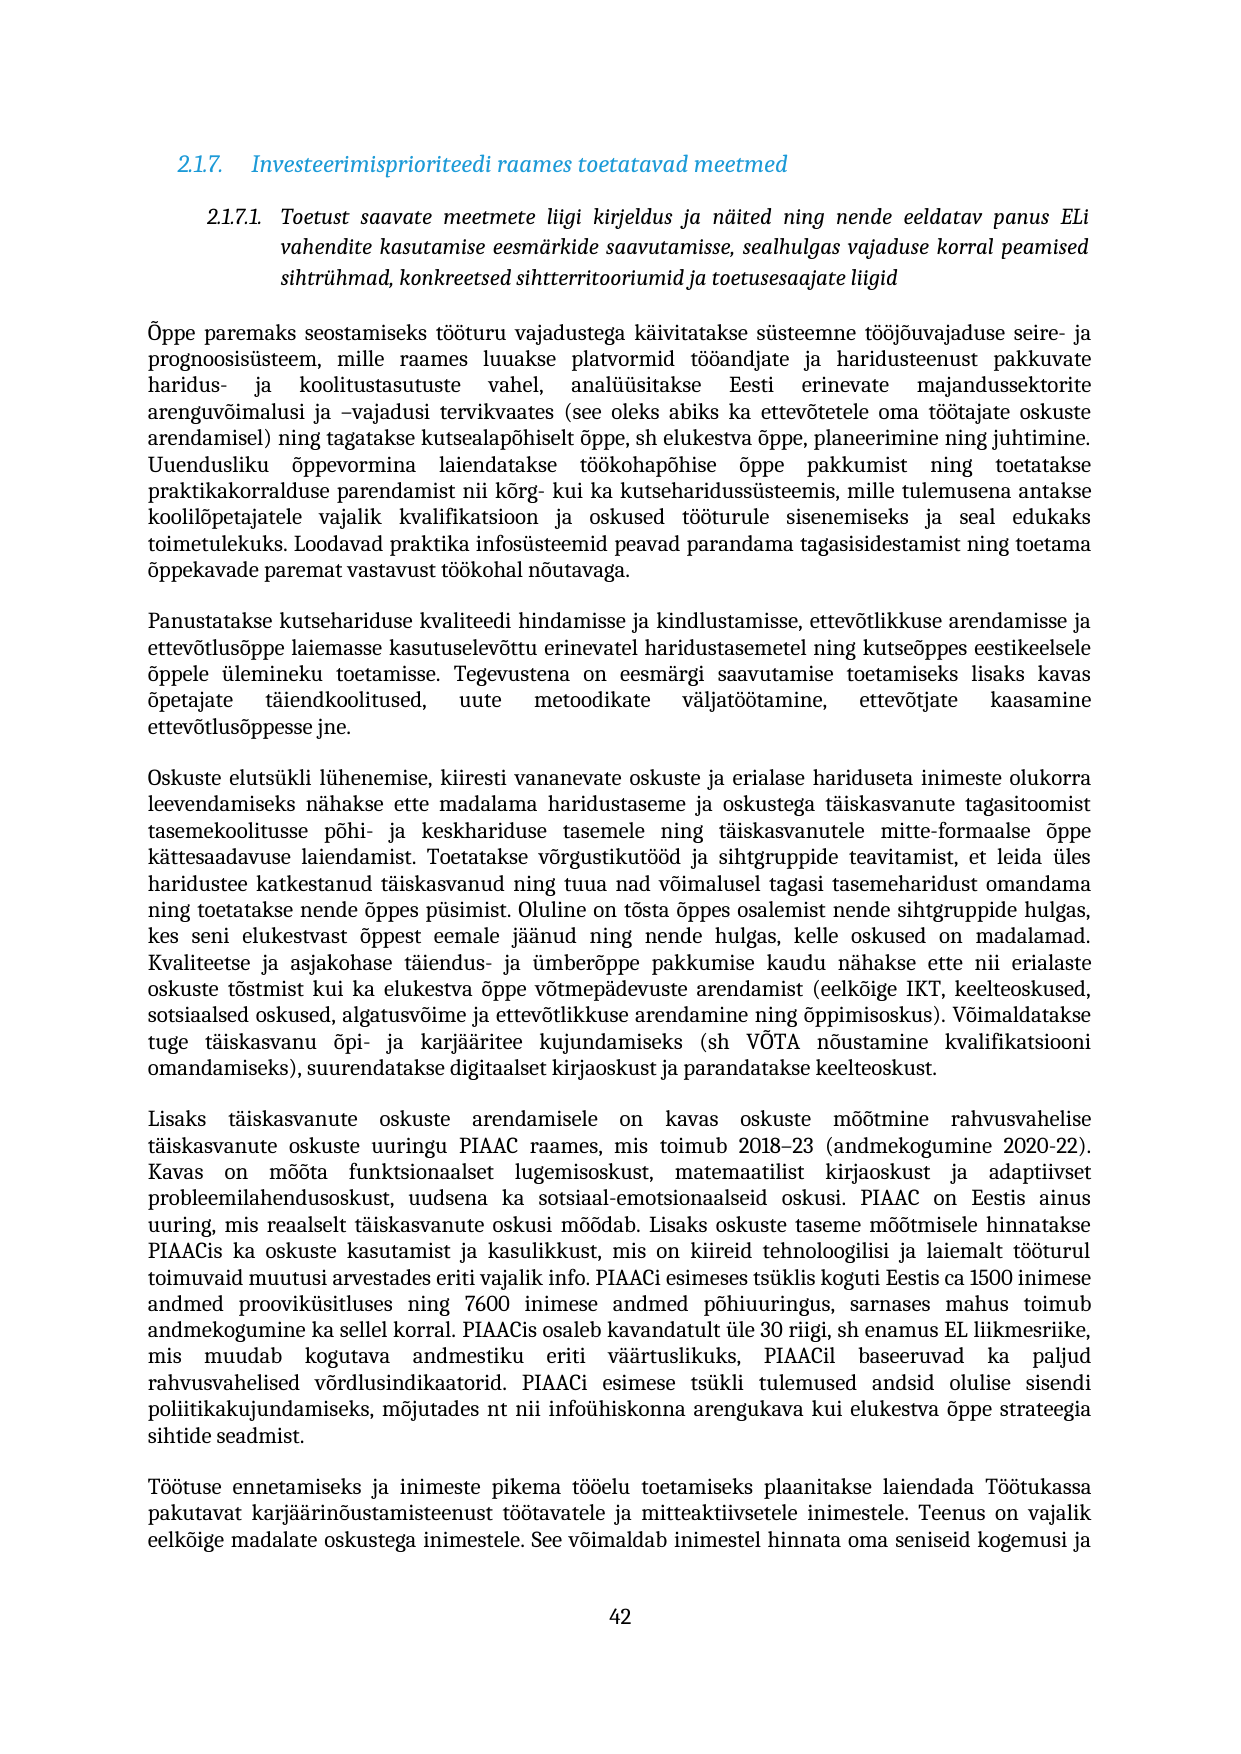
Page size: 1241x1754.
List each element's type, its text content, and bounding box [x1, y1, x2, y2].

list Investeerimisprioriteedi raames toetatavad meetmed [177, 150, 1092, 179]
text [148, 1474, 1092, 1553]
list Toetust saavate meetmete liigi kirjeldus ja näited ning nende eeldatav panus ELi vahendite kasutamise eesmärkide saavutamisse, sealhulgas vajaduse korral peamised sihtrühmad, konkreetsed sihtterritooriumid ja toetusesaajate liigid [207, 204, 1092, 291]
text Panustatakse kutsehariduse kvaliteedi hindamisse ja kindlustamisse, ettevõtlikkuse arendamisse ja ettevõtlusõppe laiemasse kasutuselevõttu erinevatel haridustasemetel ning kutseõppes eestikeelsele õppele ülemineku toetamisse. Tegevustena on eesmärgi saavutamise toetamiseks lisaks kavas õpetajate täiendkoolitused, uute metoodikate väljatöötamine, ettevõtjate kaasamine ettevõtlusõppesse jne. [148, 608, 1092, 740]
text Oskuste elutsükli lühenemise, kiiresti vananevate oskuste ja erialase hariduseta inimeste olukorra leevendamiseks nähakse ette madalama haridustaseme ja oskustega täiskasvanute tagasitoomist tasemekoolitusse põhi- ja keskhariduse tasemele ning täiskasvanutele mitte-formaalse õppe kättesaadavuse laiendamist. Toetatakse võrgustikutööd ja sihtgruppide teavitamist, et leida üles haridustee katkestanud täiskasvanud ning tuua nad võimalusel tagasi tasemeharidust omandama ning toetatakse nende õppes püsimist. Oluline on tõsta õppes osalemist nende sihtgruppide hulgas, kes seni elukestvast õppest eemale jäänud ning nende hulgas, kelle oskused on madalamad. Kvaliteetse ja asjakohase täiendus- ja ümberõppe pakkumise kaudu nähakse ette nii erialaste oskuste tõstmist kui ka elukestva õppe võtmepädevuste arendamist (eelkõige IKT, keelteoskused, sotsiaalsed oskused, algatusvõime ja ettevõtlikkuse arendamine ning õppimisoskus). Võimaldatakse tuge täiskasvanu õpi- ja karjääritee kujundamiseks (sh VÕTA nõustamine kvalifikatsiooni omandamiseks), suurendatakse digitaalset kirjaoskust ja parandatakse keelteoskust. [148, 765, 1092, 1081]
text Lisaks täiskasvanute oskuste arendamisele on kavas oskuste mõõtmine rahvusvahelise täiskasvanute oskuste uuringu PIAAC raames, mis toimub 2018–23 (andmekogumine 2020-22). Kavas on mõõta funktsionaalset lugemisoskust, matemaatilist kirjaoskust ja adaptiivset probleemilahendusoskust, uudsena ka sotsiaal-emotsionaalseid oskusi. PIAAC on Eestis ainus uuring, mis reaalselt täiskasvanute oskusi mõõdab. Lisaks oskuste taseme mõõtmisele hinnatakse PIAACis ka oskuste kasutamist ja kasulikkust, mis on kiireid tehnoloogilisi ja laiemalt tööturul toimuvaid muutusi arvestades eriti vajalik info. PIAACi esimeses tsüklis koguti Eestis ca 1500 inimese andmed prooviküsitluses ning 7600 inimese andmed põhiuuringus, sarnases mahus toimub andmekogumine ka sellel korral. PIAACis osaleb kavandatult üle 30 riigi, sh enamus EL liikmesriike, mis muudab kogutava andmestiku eriti väärtuslikuks, PIAACil baseeruvad ka paljud rahvusvahelised võrdlusindikaatorid. PIAACi esimese tsükli tulemused andsid olulise sisendi poliitikakujundamiseks, mõjutades nt nii infoühiskonna arengukava kui elukestva õppe strateegia sihtide seadmist. [148, 1106, 1092, 1449]
text Õppe paremaks seostamiseks tööturu vajadustega käivitatakse süsteemne tööjõuvajaduse seire- ja prognoosisüsteem, mille raames luuakse platvormid tööandjate ja haridusteenust pakkuvate haridus- ja koolitustasutuste vahel, analüüsitakse Eesti erinevate majandussektorite arenguvõimalusi ja –vajadusi tervikvaates (see oleks abiks ka ettevõtetele oma töötajate oskuste arendamisel) ning tagatakse kutsealapõhiselt õppe, sh elukestva õppe, planeerimine ning juhtimine. Uuendusliku õppevormina laiendatakse töökohapõhise õppe pakkumist ning toetatakse praktikakorralduse parendamist nii kõrg- kui ka kutseharidussüsteemis, mille tulemusena antakse koolilõpetajatele vajalik kvalifikatsioon ja oskused tööturule sisenemiseks ja seal edukaks toimetulekuks. Loodavad praktika infosüsteemid peavad parandama tagasisidestamist ning toetama õppekavade paremat vastavust töökohal nõutavaga. [148, 319, 1092, 583]
